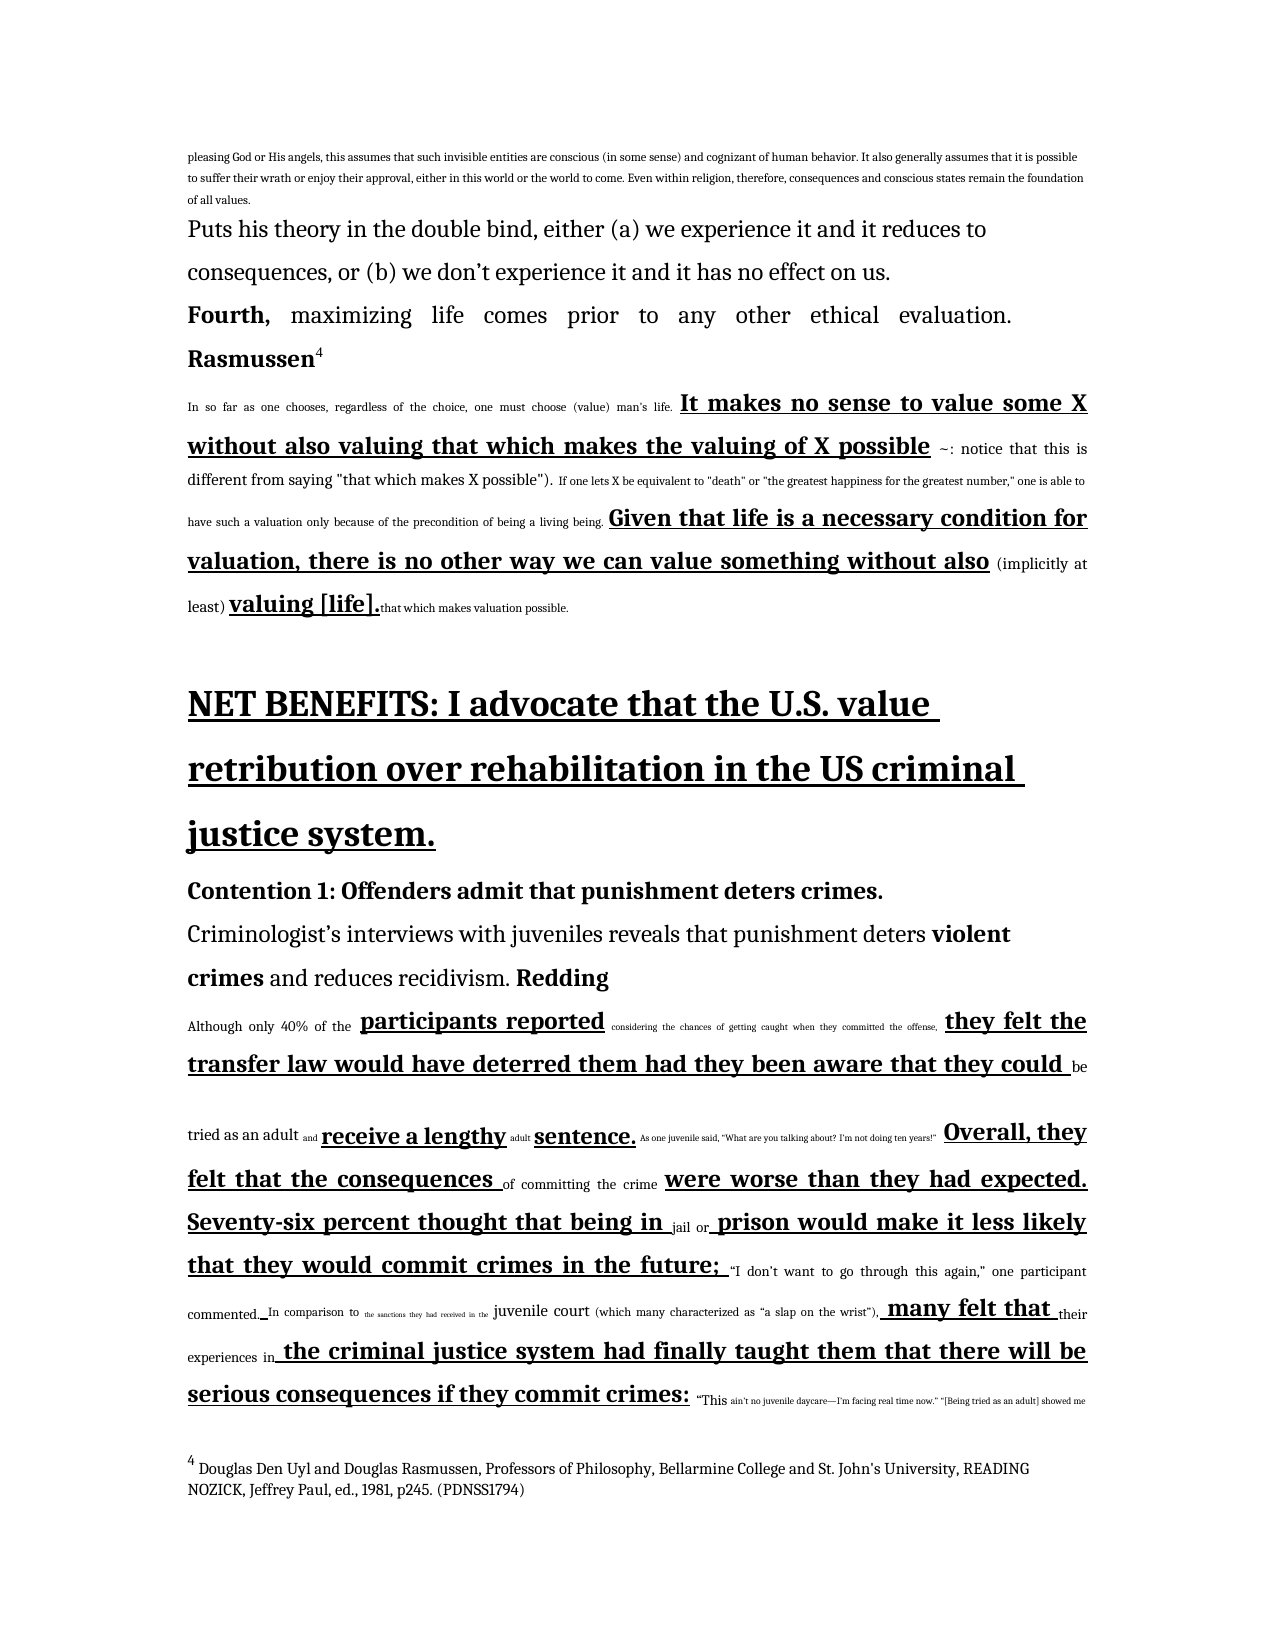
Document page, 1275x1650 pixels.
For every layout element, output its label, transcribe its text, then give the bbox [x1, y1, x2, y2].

text In so far as one chooses, regardless of the choice, one must choose (value) man's life. It makes no sense to value some X without also valuing that which makes the valuing of X possible ~: notice that this is different from saying "that which makes X possible"). If one lets X be equivalent to "death" or "the greatest happiness for the greatest number," one is able to have such a valuation only because of the precondition of being a living being. Given that life is a necessary condition for valuation, there is no other way we can value something without also (implicitly at least) valuing [life].that which makes valuation possible. [187, 572, 1087, 618]
text NET BENEFITS: I advocate that the U.S. value retribution over rehabilitation in the US criminal justice system. [187, 683, 1087, 856]
text Criminologist’s interviews with juveniles reveals that punishment deters violent crimes and reduces recidivism. Redding [187, 920, 1087, 992]
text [187, 150, 1087, 207]
text Puts his theory in the double bind, either (a) we experience it and it reduces to consequences, or (b) we don’t experience it and it has no effect on us. [187, 215, 1087, 287]
text In so far as one chooses, regardless of the choice, one must choose (value) man's life. It makes no sense to value some X without also valuing that which makes the valuing of X possible ~: notice that this is different from saying "that which makes X possible"). If one lets X be equivalent to "death" or "the greatest happiness for the greatest number," one is able to have such a valuation only because of the precondition of being a living being. Given that life is a necessary condition for valuation, there is no other way we can value something without also (implicitly at least) valuing [life].that which makes valuation possible. [187, 482, 1087, 528]
text Contention 1: Offenders admit that punishment deters crimes. [187, 877, 1087, 906]
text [187, 1007, 1087, 1409]
list Fourth, maximizing life comes prior to any other ethical evaluation. Rasmussen [187, 301, 1012, 374]
